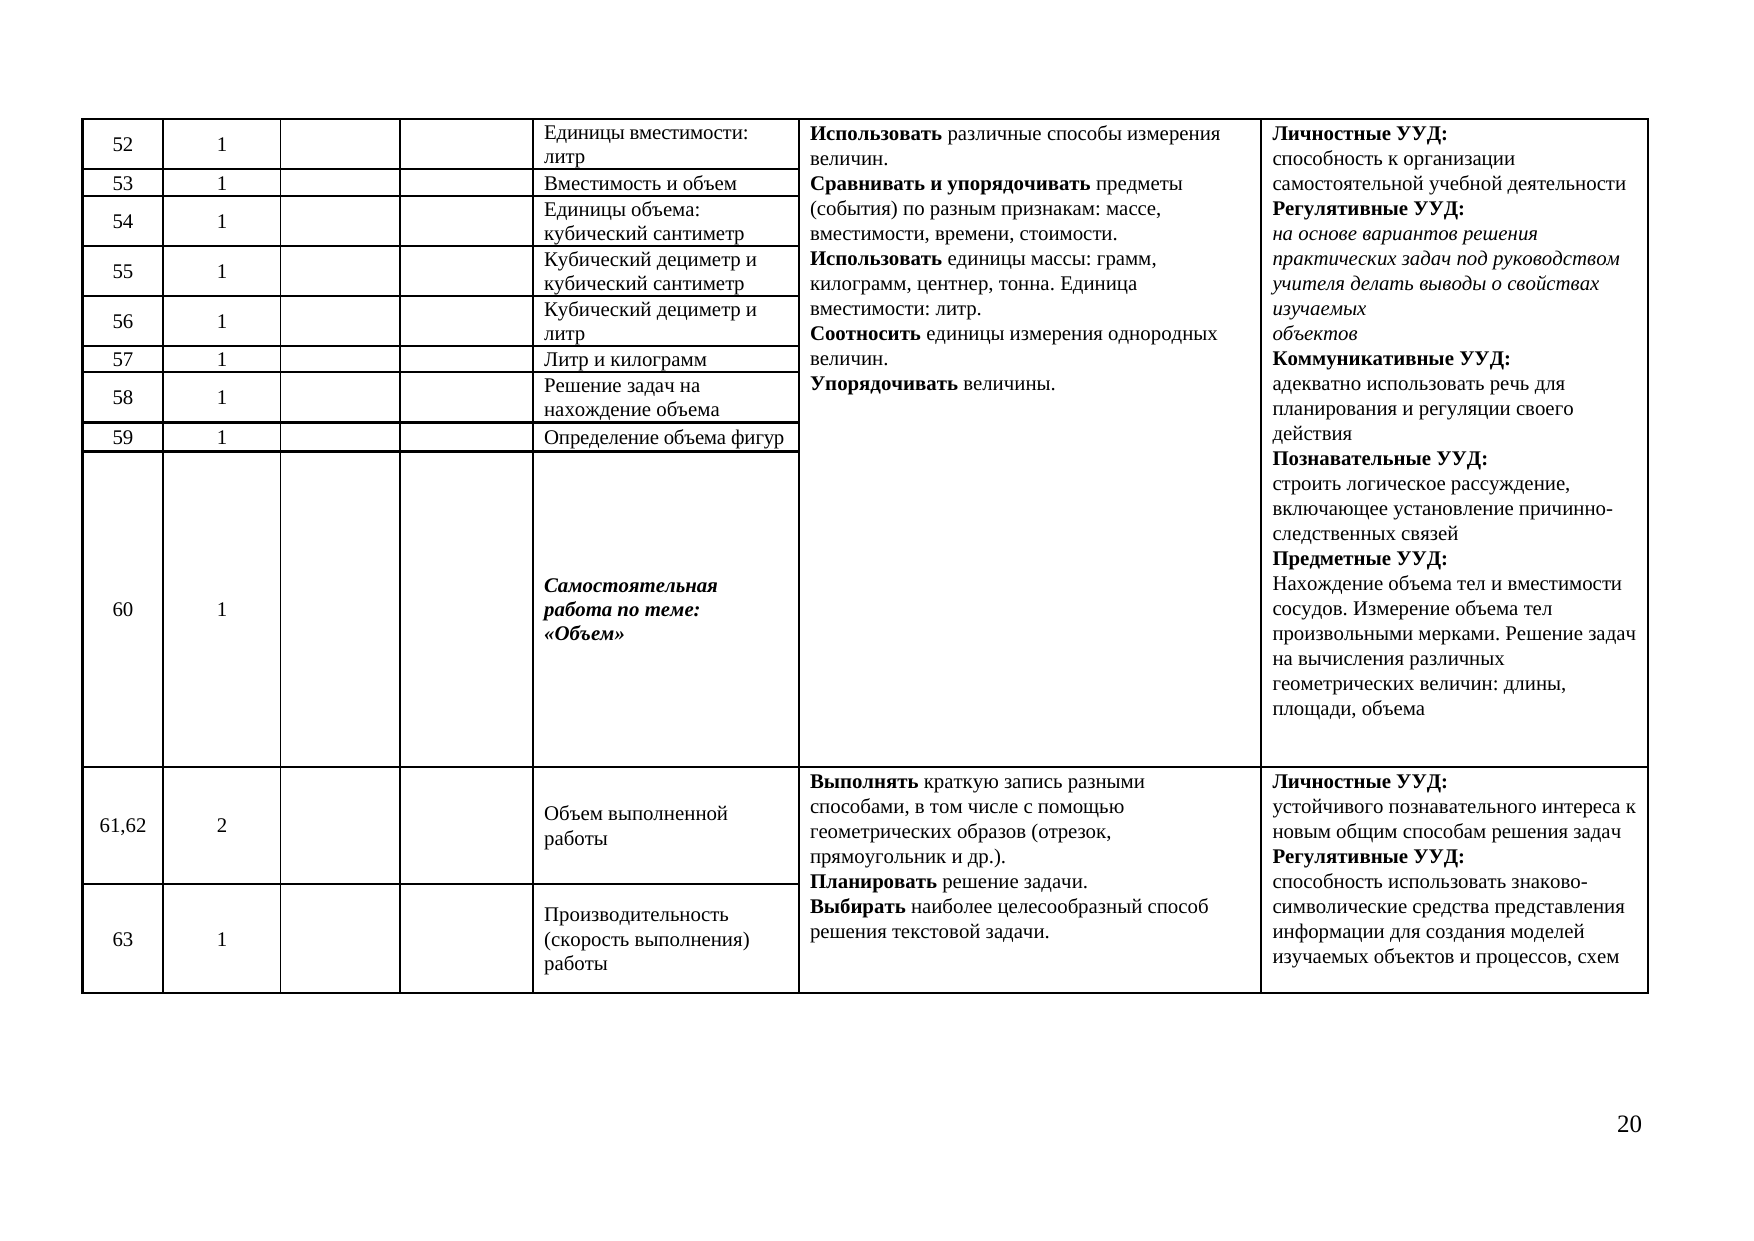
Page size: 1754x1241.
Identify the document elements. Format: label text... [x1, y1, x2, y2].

table_cell [281, 297, 399, 345]
table_cell [281, 120, 399, 168]
table_cell [281, 453, 399, 766]
table_cell Литр и килограмм [534, 347, 798, 371]
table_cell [800, 120, 1260, 766]
table_cell 63 [84, 885, 162, 992]
table_cell [401, 347, 532, 371]
table_cell [281, 768, 399, 883]
table_cell Единицы вместимости: литр [534, 120, 798, 168]
table_cell Выполнять краткую запись разными способами, в том числе с помощью геометрических образов (отрезок, прямоугольник и др.). Планировать решение задачи. Выбирать наиболее целесообразный способ решения текстовой задачи. Объяснять выбор арифметических действий для решения. Действовать по заданному и самостоятельно составленному плану решения задачи. Презентовать различные способы рассуждения (по вопросам, с комментированием, составлением выражений). Выбирать самостоятельно способ решения текстовых задач. Объяснять выбор арифметических действий для решения. Использовать геометрические образы в ходе решения задачи. Контролировать, обнаруживать и устранять ошибки логического (в ходе решения) и арифметического (в вычислении) характера. Наблюдать за изменением решения задачи при изменении её условия (вопроса) [800, 768, 1260, 992]
table_cell 1 [164, 424, 280, 450]
table_cell 57 [84, 347, 162, 371]
table_cell 61,62 [84, 768, 162, 883]
table_cell [401, 885, 532, 992]
table_cell [281, 197, 399, 245]
table_cell 56 [84, 297, 162, 345]
table_cell 1 [164, 297, 280, 345]
table_cell 58 [84, 373, 162, 421]
table_cell [401, 373, 532, 421]
table_cell [401, 247, 532, 295]
table_cell Кубический дециметр и кубический сантиметр [534, 247, 798, 295]
table_cell [281, 170, 399, 194]
table_cell 1 [164, 373, 280, 421]
table_cell Определение объема фигур [534, 424, 798, 450]
table_cell [401, 170, 532, 194]
table_cell [401, 453, 532, 766]
table_cell [281, 885, 399, 992]
table_cell Единицы объема: кубический сантиметр [534, 197, 798, 245]
table_cell 55 [84, 247, 162, 295]
table_cell Объем выполненной работы [534, 768, 798, 883]
table_cell [401, 197, 532, 245]
table_cell Производительность (скорость выполнения) работы [534, 885, 798, 992]
table_cell 1 [164, 347, 280, 371]
table_cell 52 [84, 120, 162, 168]
table_cell [281, 373, 399, 421]
table_cell 1 [164, 197, 280, 245]
table_cell Личностные УУД: устойчивого познавательного интереса к новым общим способам решения задач Регулятивные УУД: способность использовать знаково-символические средства представления информации для создания моделей изучаемых объектов и процессов, схем решения учебно-познавательных и практических задач Коммуникативные УУД: овладение основами логического и алгоритмического мышления, пространственного воображения и математической речи, основами счёта, измерения, прикидки результата и его оценки, наглядного представления данных в разной форме (таблицы, схемы, диаграммы), записи и выполнения алгоритмов Познавательные УУД: осуществлять выбор наиболее эффективных способов решения задач в зависимости от конкретных условий Предметные УУД: арифметические текстовые (сюжетные) задачи, содержащие зависимость, характеризующую процесс работы (производительность труда, время, объём всей работы), изготовления товара (расход на предмет, количество предметов, общий расход) [1262, 768, 1647, 992]
table_cell 1 [164, 170, 280, 194]
table_cell [401, 120, 532, 168]
table_cell Самостоятельная работа по теме: «Объем» [534, 453, 798, 766]
table_cell 1 [164, 453, 280, 766]
table_cell 59 [84, 424, 162, 450]
table_cell Кубический дециметр и литр [534, 297, 798, 345]
table_cell Решение задач на нахождение объема [534, 373, 798, 421]
table_cell 53 [84, 170, 162, 194]
table_cell [281, 347, 399, 371]
table_cell [401, 297, 532, 345]
table_cell 1 [164, 885, 280, 992]
table_cell 2 [164, 768, 280, 883]
table_cell Вместимость и объем [534, 170, 798, 194]
table_cell 1 [164, 120, 280, 168]
table_cell [401, 768, 532, 883]
table_cell [281, 247, 399, 295]
table_cell 60 [84, 453, 162, 766]
table_cell [281, 424, 399, 450]
table_cell 1 [164, 247, 280, 295]
table_cell [401, 424, 532, 450]
table_cell 54 [84, 197, 162, 245]
